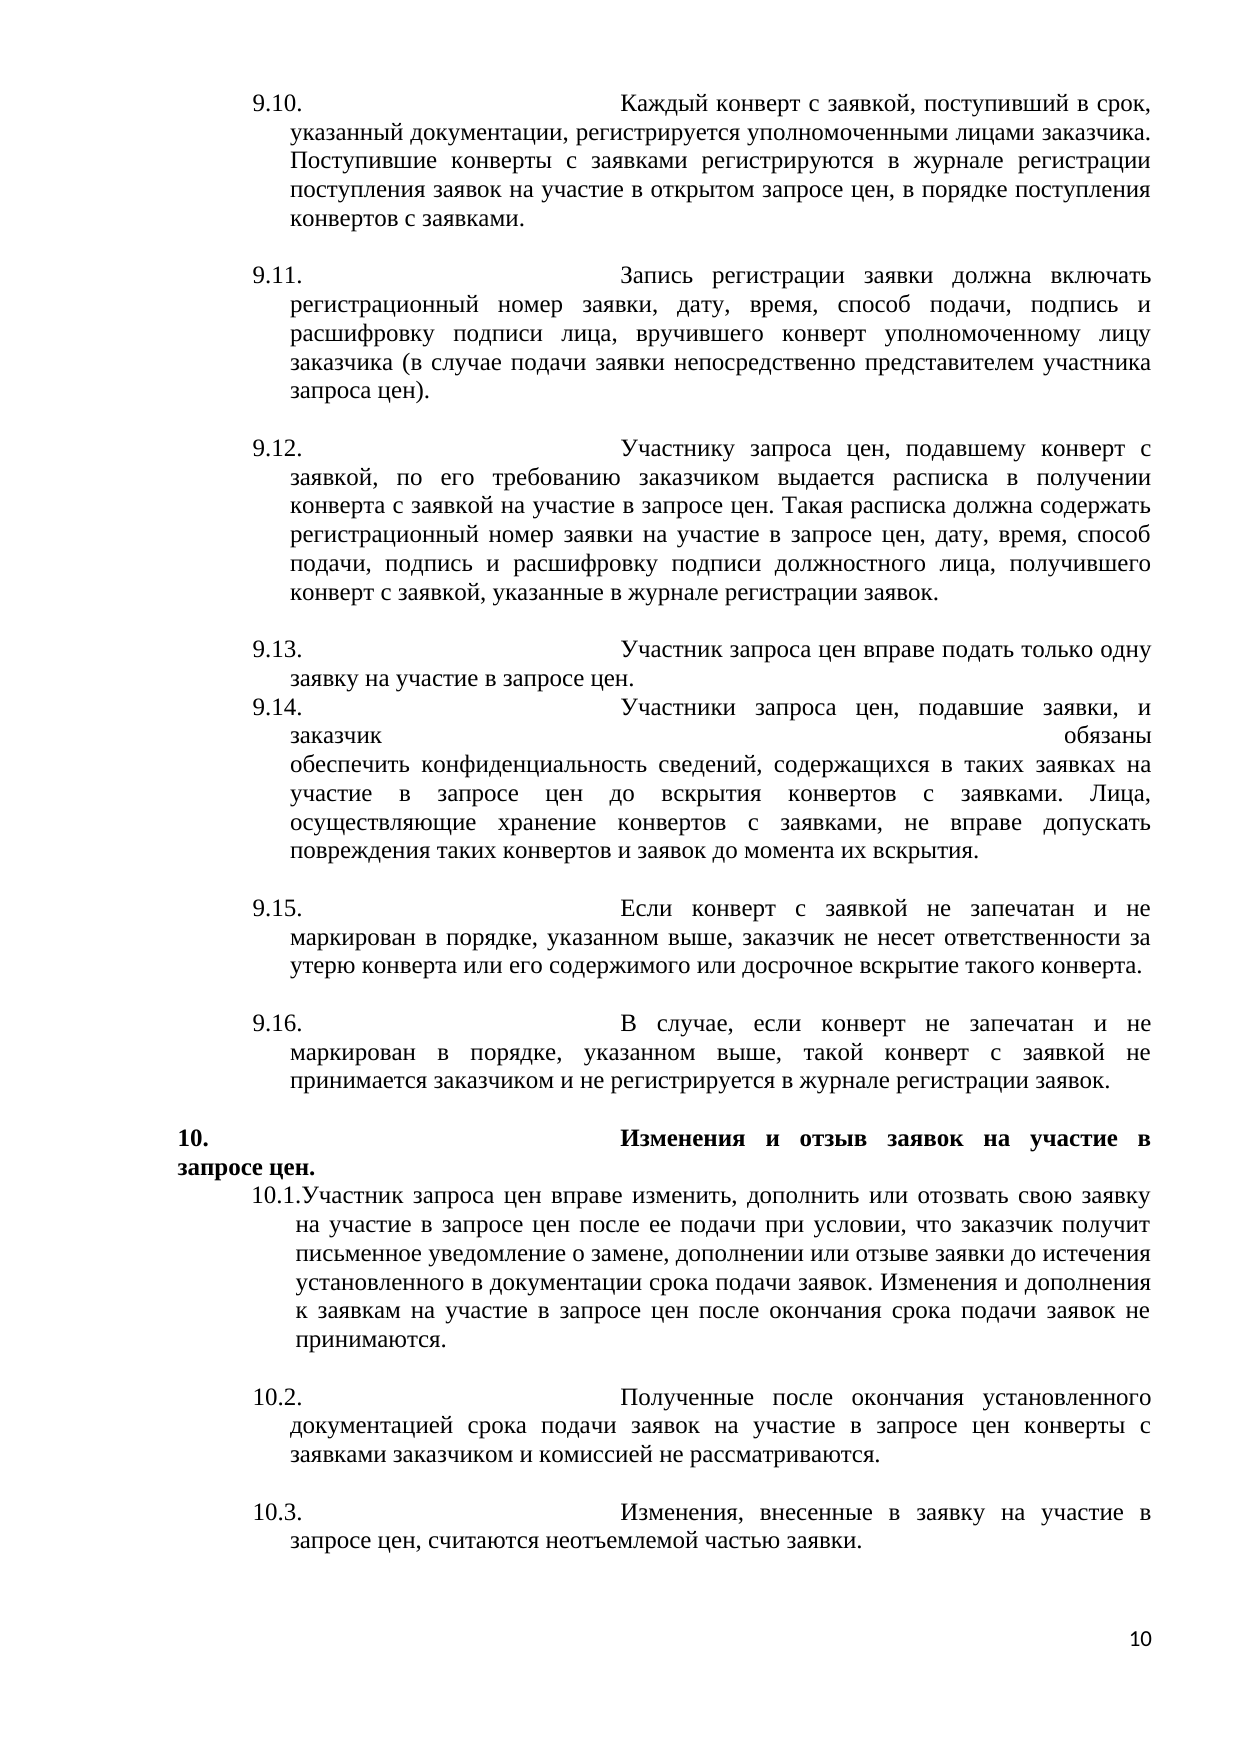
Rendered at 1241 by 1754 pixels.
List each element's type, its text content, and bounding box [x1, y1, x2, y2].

list Если конверт с заявкой не запечатан и не маркирован в порядке, указанном выше, заказчик не несет ответственности за утерю конверта или его содержимого или досрочное вскрытие такого конверта. [252, 893, 1152, 979]
list Участник запроса цен вправе подать только одну заявку на участие в запросе цен. [252, 634, 1152, 692]
list Участники запроса цен, подавшие заявки, и заказчик обязаны обеспечить конфиденциальность сведений, содержащихся в таких заявках на участие в запросе цен до вскрытия конвертов с заявками. Лица, осуществляющие хранение конвертов с заявками, не вправе допускать повреждения таких конвертов и заявок до момента их вскрытия. [252, 692, 1152, 864]
list Каждый конверт с заявкой, поступивший в срок, указанный документации, регистрируется уполномоченными лицами заказчика. Поступившие конверты с заявками регистрируются в журнале регистрации поступления заявок на участие в открытом запросе цен, в порядке поступления конвертов с заявками. [252, 88, 1152, 232]
list Полученные после окончания установленного документацией срока подачи заявок на участие в запросе цен конверты с заявками заказчиком и комиссией не рассматриваются. [252, 1382, 1152, 1468]
list Запись регистрации заявки должна включать регистрационный номер заявки, дату, время, способ подачи, подпись и расшифровку подписи лица, вручившего конверт уполномоченному лицу заказчика (в случае подачи заявки непосредственно представителем участника запроса цен). [252, 260, 1152, 404]
list Изменения, внесенные в заявку на участие в запросе цен, считаются неотъемлемой частью заявки. [252, 1497, 1152, 1554]
list Изменения и отзыв заявок на участие в запросе цен. [177, 1123, 1152, 1180]
list 10.1.Участник запроса цен вправе изменить, дополнить или отозвать свою заявку на участие в запросе цен после ее подачи при условии, что заказчик получит письменное уведомление о замене, дополнении или отзыве заявки до истечения установленного в документации срока подачи заявок. Изменения и дополнения к заявкам на участие в запросе цен после окончания срока подачи заявок не принимаются. [251, 1180, 1152, 1353]
list Участнику запроса цен, подавшему конверт с заявкой, по его требованию заказчиком выдается расписка в получении конверта с заявкой на участие в запросе цен. Такая расписка должна содержать регистрационный номер заявки на участие в запросе цен, дату, время, способ подачи, подпись и расшифровку подписи должностного лица, получившего конверт с заявкой, указанные в журнале регистрации заявок. [252, 433, 1152, 605]
list В случае, если конверт не запечатан и не маркирован в порядке, указанном выше, такой конверт с заявкой не принимается заказчиком и не регистрируется в журнале регистрации заявок. [252, 1008, 1152, 1094]
